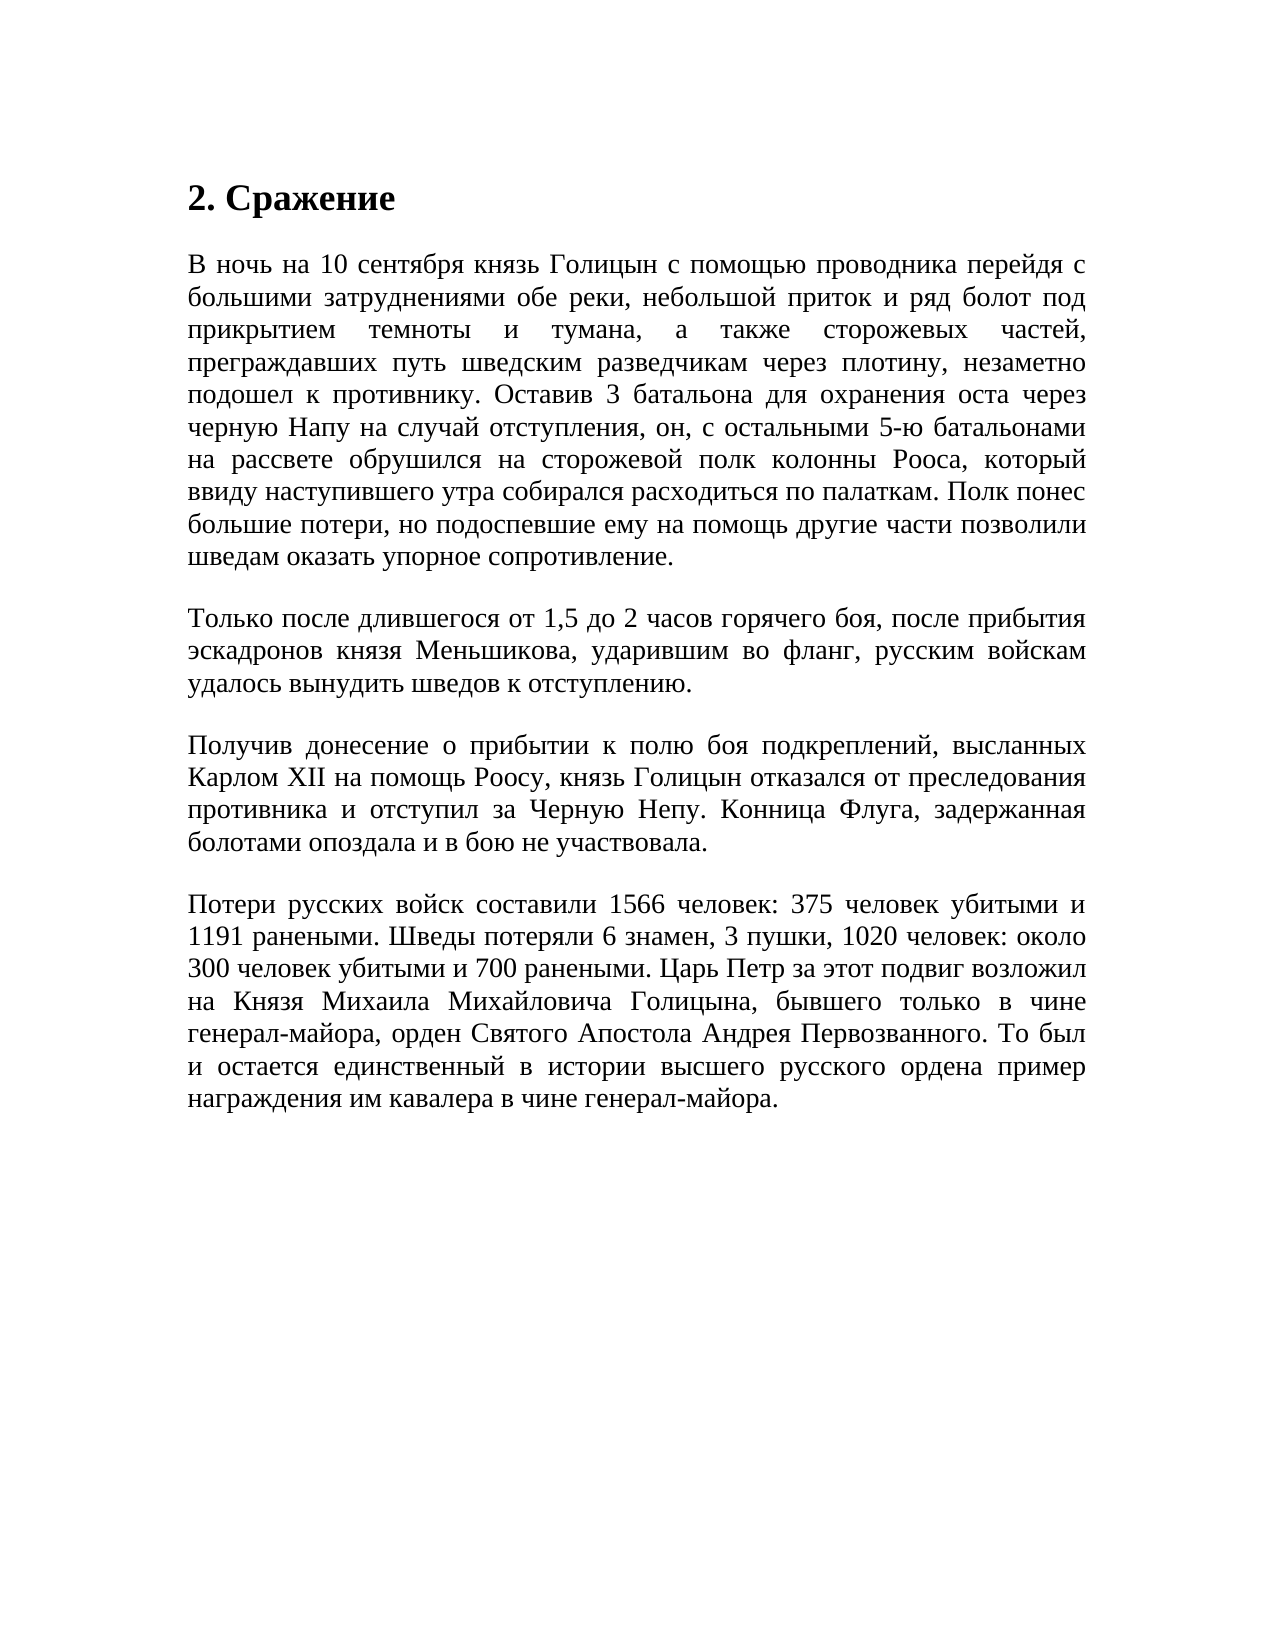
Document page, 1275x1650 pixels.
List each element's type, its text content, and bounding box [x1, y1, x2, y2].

text В ночь на 10 сентября князь Голицын с помощью проводника перейдя с большими затруднениями обе реки, небольшой приток и ряд болот под прикрытием темноты и тумана, а также сторожевых частей, преграждавших путь шведским разведчикам через плотину, незаметно подошел к противнику. Оставив 3 батальона для охранения оста через черную Напу на случай отступления, он, с остальными 5-ю батальонами на рассвете обрушился на сторожевой полк колонны Рооса, который ввиду наступившего утра собирался расходиться по палаткам. Полк понес большие потери, но подоспевшие ему на помощь другие части позволили шведам оказать упорное сопротивление. [187, 248, 1087, 572]
list 2. Сражение [187, 175, 1087, 218]
text Только после длившегося от 1,5 до 2 часов горячего боя, после прибытия эскадронов князя Меньшикова, ударившим во фланг, русским войскам удалось вынудить шведов к отступлению. [187, 601, 1087, 698]
text Получив донесение о прибытии к полю боя подкреплений, высланных Карлом XII на помощь Роосу, князь Голицын отказался от преследования противника и отступил за Черную Непу. Конница Флуга, задержанная болотами опоздала и в бою не участвовала. [187, 728, 1087, 857]
text Потери русских войск составили 1566 человек: 375 человек убитыми и 1191 ранеными. Шведы потеряли 6 знамен, 3 пушки, 1020 человек: около 300 человек убитыми и 700 ранеными. Царь Петр за этот подвиг возложил на Князя Михаила Михайловича Голицына, бывшего только в чине генерал-майора, орден Святого Апостола Андрея Первозванного. То был и остается единственный в истории высшего русского ордена пример награждения им кавалера в чине генерал-майора. [187, 887, 1087, 1113]
